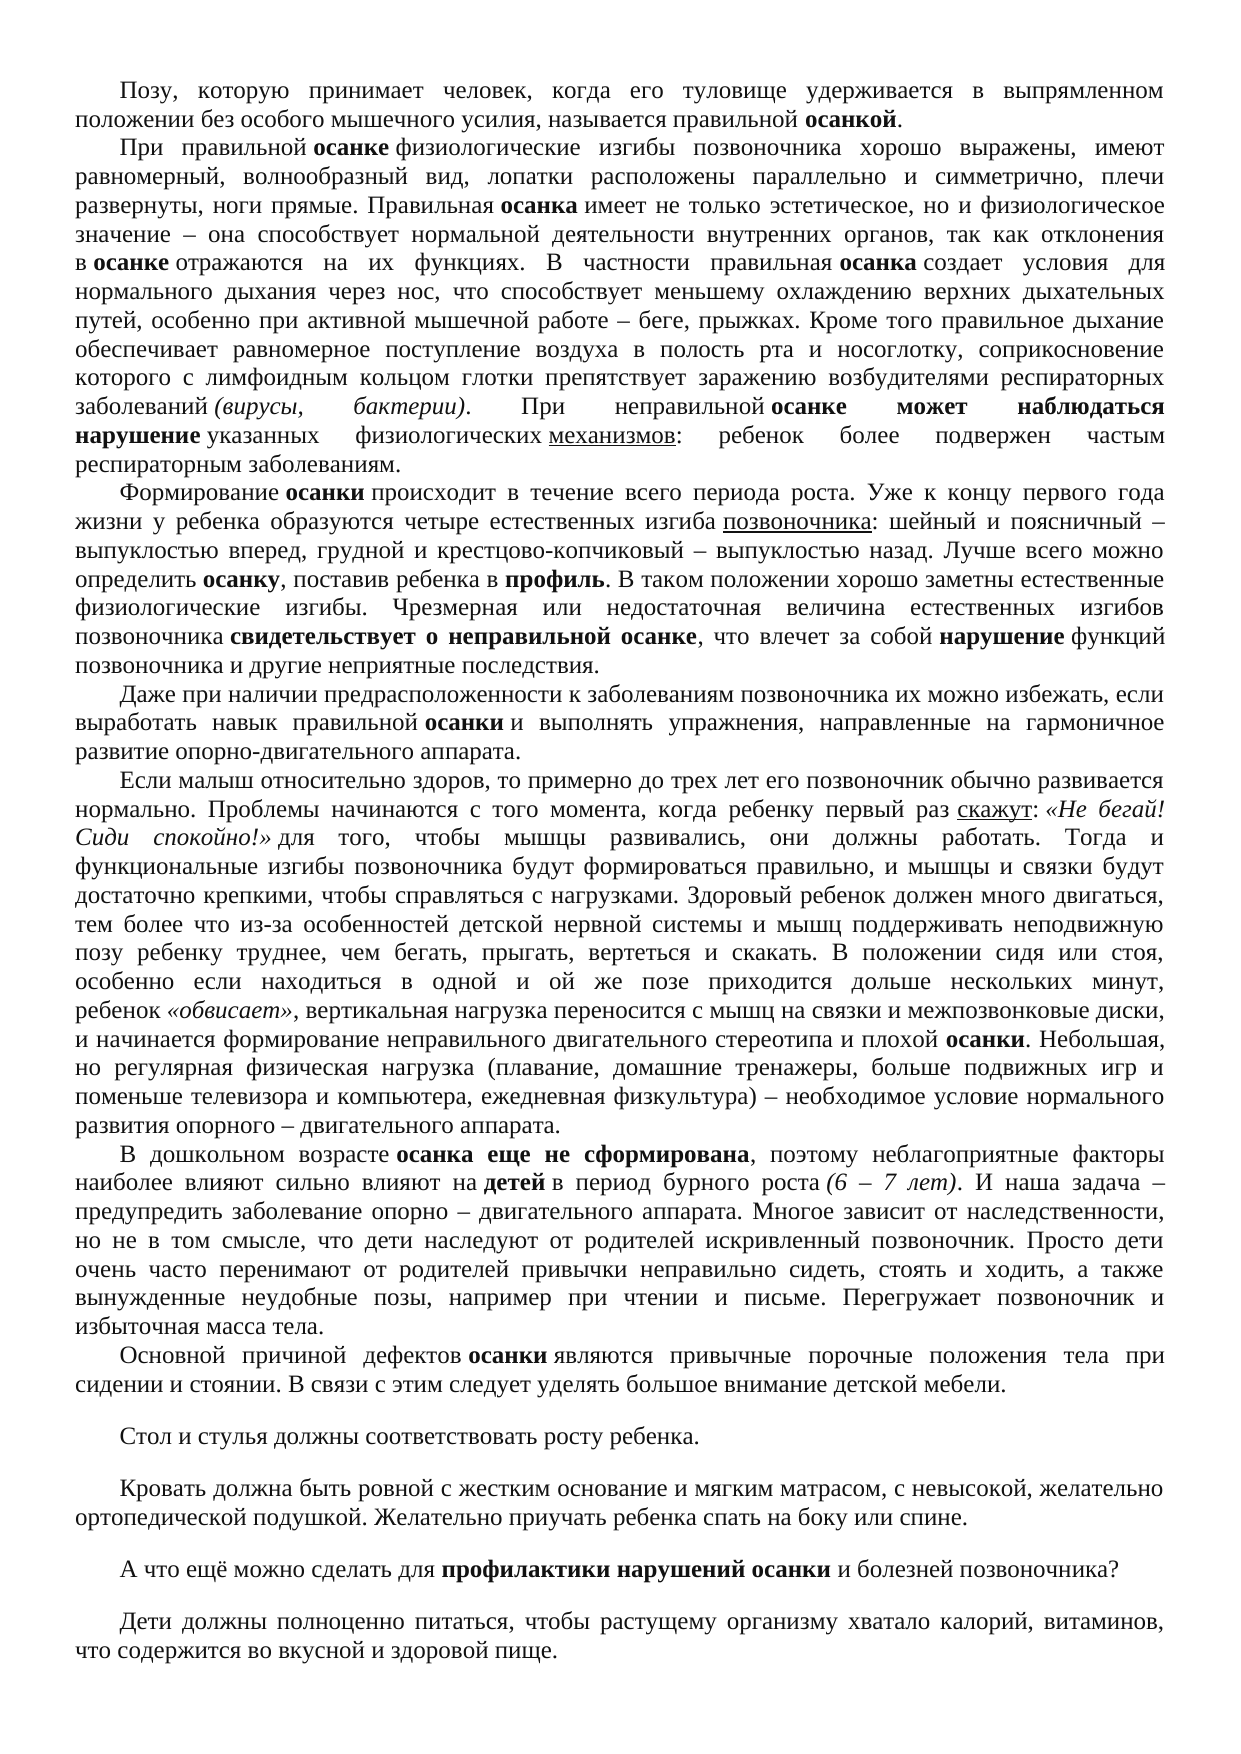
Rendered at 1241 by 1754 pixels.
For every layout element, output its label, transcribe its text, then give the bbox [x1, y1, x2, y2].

text В дошкольном возрасте осанка еще не сформирована, поэтому неблагоприятные факторы наиболее влияют сильно влияют на детей в период бурного роста (6 – 7 лет). И наша задача – предупредить заболевание опорно – двигательного аппарата. Многое зависит от наследственности, но не в том смысле, что дети наследуют от родителей искривленный позвоночник. Просто дети очень часто перенимают от родителей привычки неправильно сидеть, стоять и ходить, а также вынужденные неудобные позы, например при чтении и письме. Перегружает позвоночник и избыточная масса тела. [75, 1139, 1165, 1340]
text Формирование осанки происходит в течение всего периода роста. Уже к концу первого года жизни у ребенка образуются четыре естественных изгиба позвоночника: шейный и поясничный – выпуклостью вперед, грудной и крестцово-копчиковый – выпуклостью назад. Лучше всего можно определить осанку, поставив ребенка в профиль. В таком положении хорошо заметны естественные физиологические изгибы. Чрезмерная или недостаточная величина естественных изгибов позвоночника свидетельствует о неправильной осанке, что влечет за собой нарушение функций позвоночника и другие неприятные последствия. [75, 477, 1165, 679]
text При правильной осанке физиологические изгибы позвоночника хорошо выражены, имеют равномерный, волнообразный вид, лопатки расположены параллельно и симметрично, плечи развернуты, ноги прямые. Правильная осанка имеет не только эстетическое, но и физиологическое значение – она способствует нормальной деятельности внутренних органов, так как отклонения в осанке отражаются на их функциях. В частности правильная осанка создает условия для нормального дыхания через нос, что способствует меньшему охлаждению верхних дыхательных путей, особенно при активной мышечной работе – беге, прыжках. Кроме того правильное дыхание обеспечивает равномерное поступление воздуха в полость рта и носоглотку, соприкосновение которого с лимфоидным кольцом глотки препятствует заражению возбудителями респираторных заболеваний (вирусы, бактерии). При неправильной осанке может наблюдаться нарушение указанных физиологических механизмов: ребенок более подвержен частым респираторным заболеваниям. [75, 132, 1165, 477]
text Кровать должна быть ровной с жестким основание и мягким матрасом, с невысокой, желательно ортопедической подушкой. Желательно приучать ребенка спать на боку или спине. [75, 1473, 1165, 1531]
text Если малыш относительно здоров, то примерно до трех лет его позвоночник обычно развивается нормально. Проблемы начинаются с того момента, когда ребенку первый раз скажут: «Не бегай! Сиди спокойно!» для того, чтобы мышцы развивались, они должны работать. Тогда и функциональные изгибы позвоночника будут формироваться правильно, и мышцы и связки будут достаточно крепкими, чтобы справляться с нагрузками. Здоровый ребенок должен много двигаться, тем более что из-за особенностей детской нервной системы и мышц поддерживать неподвижную позу ребенку труднее, чем бегать, прыгать, вертеться и скакать. В положении сидя или стоя, особенно если находиться в одной и ой же позе приходится дольше нескольких минут, ребенок «обвисает», вертикальная нагрузка переносится с мышц на связки и межпозвонковые диски, и начинается формирование неправильного двигательного стереотипа и плохой осанки. Небольшая, но регулярная физическая нагрузка (плавание, домашние тренажеры, больше подвижных игр и поменьше телевизора и компьютера, ежедневная физкультура) – необходимое условие нормального развития опорного – двигательного аппарата. [75, 765, 1165, 1139]
text Даже при наличии предрасположенности к заболеваниям позвоночника их можно избежать, если выработать навык правильной осанки и выполнять упражнения, направленные на гармоничное развитие опорно-двигательного аппарата. [75, 679, 1165, 765]
text А что ещё можно сделать для профилактики нарушений осанки и болезней позвоночника? [75, 1554, 1165, 1583]
text Позу, которую принимает человек, когда его туловище удерживается в выпрямленном положении без особого мышечного усилия, называется правильной осанкой. [75, 75, 1165, 132]
text Дети должны полноценно питаться, чтобы растущему организму хватало калорий, витаминов, что содержится во вкусной и здоровой пище. [75, 1606, 1165, 1664]
text Основной причиной дефектов осанки являются привычные порочные положения тела при сидении и стоянии. В связи с этим следует уделять большое внимание детской мебели. [75, 1340, 1165, 1397]
text Стол и стулья должны соответствовать росту ребенка. [75, 1421, 1165, 1450]
